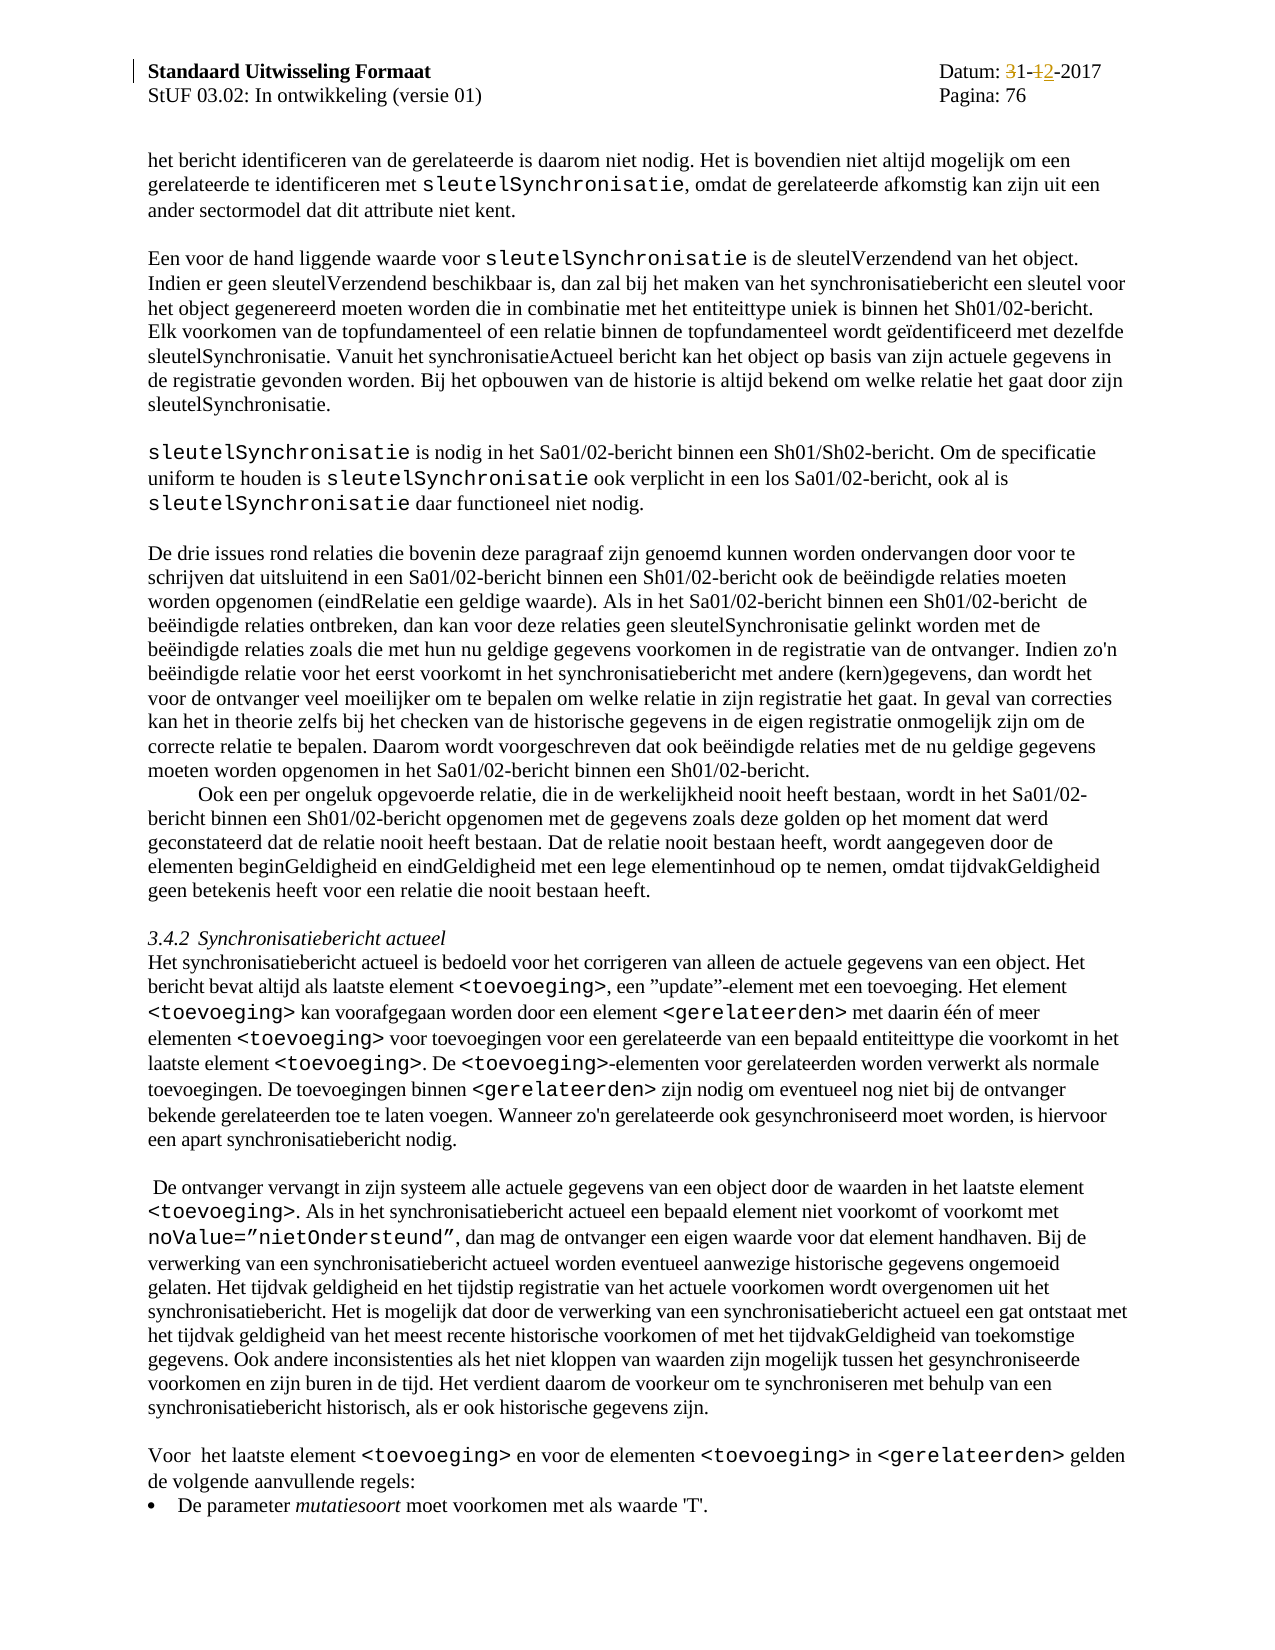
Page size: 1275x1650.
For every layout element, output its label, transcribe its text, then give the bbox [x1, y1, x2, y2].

text Ook een per ongeluk opgevoerde relatie, die in de werkelijkheid nooit heeft bestaan, wordt in het Sa01/02-bericht binnen een Sh01/02-bericht opgenomen met de gegevens zoals deze golden op het moment dat werd geconstateerd dat de relatie nooit heeft bestaan. Dat de relatie nooit bestaan heeft, wordt aangegeven door de elementen beginGeldigheid en eindGeldigheid met een lege elementinhoud op te nemen, omdat tijdvakGeldigheid geen betekenis heeft voor een relatie die nooit bestaan heeft. [148, 782, 1127, 902]
text sleutelSynchronisatie is nodig in het Sa01/02-bericht binnen een Sh01/Sh02-bericht. Om de specificatie uniform te houden is sleutelSynchronisatie ook verplicht in een los Sa01/02-bericht, ook al is sleutelSynchronisatie daar functioneel niet nodig. [148, 440, 1127, 517]
text Het synchronisatiebericht actueel is bedoeld voor het corrigeren van alleen de actuele gegevens van een object. Het bericht bevat altijd als laatste element <toevoeging>, een ”update”-element met een toevoeging. Het element <toevoeging> kan voorafgegaan worden door een element <gerelateerden> met daarin één of meer elementen <toevoeging> voor toevoegingen voor een gerelateerde van een bepaald entiteittype die voorkomt in het laatste element <toevoeging>. De <toevoeging>-elementen voor gerelateerden worden verwerkt als normale toevoegingen. De toevoegingen binnen <gerelateerden> zijn nodig om eventueel nog niet bij de ontvanger bekende gerelateerden toe te laten voegen. Wanneer zo'n gerelateerde ook gesynchroniseerd moet worden, is hiervoor een apart synchronisatiebericht nodig. [148, 950, 1127, 1151]
text De ontvanger vervangt in zijn systeem alle actuele gegevens van een object door de waarden in het laatste element <toevoeging>. Als in het synchronisatiebericht actueel een bepaald element niet voorkomt of voorkomt met noValue=”nietOndersteund”, dan mag de ontvanger een eigen waarde voor dat element handhaven. Bij de verwerking van een synchronisatiebericht actueel worden eventueel aanwezige historische gegevens ongemoeid gelaten. Het tijdvak geldigheid en het tijdstip registratie van het actuele voorkomen wordt overgenomen uit het synchronisatiebericht. Het is mogelijk dat door de verwerking van een synchronisatiebericht actueel een gat ontstaat met het tijdvak geldigheid van het meest recente historische voorkomen of met het tijdvakGeldigheid van toekomstige gegevens. Ook andere inconsistenties als het niet kloppen van waarden zijn mogelijk tussen het gesynchroniseerde voorkomen en zijn buren in de tijd. Het verdient daarom de voorkeur om te synchroniseren met behulp van een synchronisatiebericht historisch, als er ook historische gegevens zijn. [148, 1175, 1127, 1419]
text De drie issues rond relaties die bovenin deze paragraaf zijn genoemd kunnen worden ondervangen door voor te schrijven dat uitsluitend in een Sa01/02-bericht binnen een Sh01/02-bericht ook de beëindigde relaties moeten worden opgenomen (eindRelatie een geldige waarde). Als in het Sa01/02-bericht binnen een Sh01/02-bericht de beëindigde relaties ontbreken, dan kan voor deze relaties geen sleutelSynchronisatie gelinkt worden met de beëindigde relaties zoals die met hun nu geldige gegevens voorkomen in de registratie van de ontvanger. Indien zo'n beëindigde relatie voor het eerst voorkomt in het synchronisatiebericht met andere (kern)gegevens, dan wordt het voor de ontvanger veel moeilijker om te bepalen om welke relatie in zijn registratie het gaat. In geval van correcties kan het in theorie zelfs bij het checken van de historische gegevens in de eigen registratie onmogelijk zijn om de correcte relatie te bepalen. Daarom wordt voorgeschreven dat ook beëindigde relaties met de nu geldige gegevens moeten worden opgenomen in het Sa01/02-bericht binnen een Sh01/02-bericht. [148, 541, 1127, 782]
text Voor het laatste element <toevoeging> en voor de elementen <toevoeging> in <gerelateerden> gelden de volgende aanvullende regels: [148, 1443, 1127, 1493]
list De parameter mutatiesoort moet voorkomen met als waarde 'T'. [148, 1493, 1127, 1517]
text Een voor de hand liggende waarde voor sleutelSynchronisatie is de sleutelVerzendend van het object. Indien er geen sleutelVerzendend beschikbaar is, dan zal bij het maken van het synchronisatiebericht een sleutel voor het object gegenereerd moeten worden die in combinatie met het entiteittype uniek is binnen het Sh01/02-bericht. Elk voorkomen van de topfundamenteel of een relatie binnen de topfundamenteel wordt geïdentificeerd met dezelfde sleutelSynchronisatie. Vanuit het synchronisatieActueel bericht kan het object op basis van zijn actuele gegevens in de registratie gevonden worden. Bij het opbouwen van de historie is altijd bekend om welke relatie het gaat door zijn sleutelSynchronisatie. [148, 246, 1127, 416]
subtitle Synchronisatiebericht actueel [148, 926, 1127, 950]
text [148, 148, 1127, 222]
